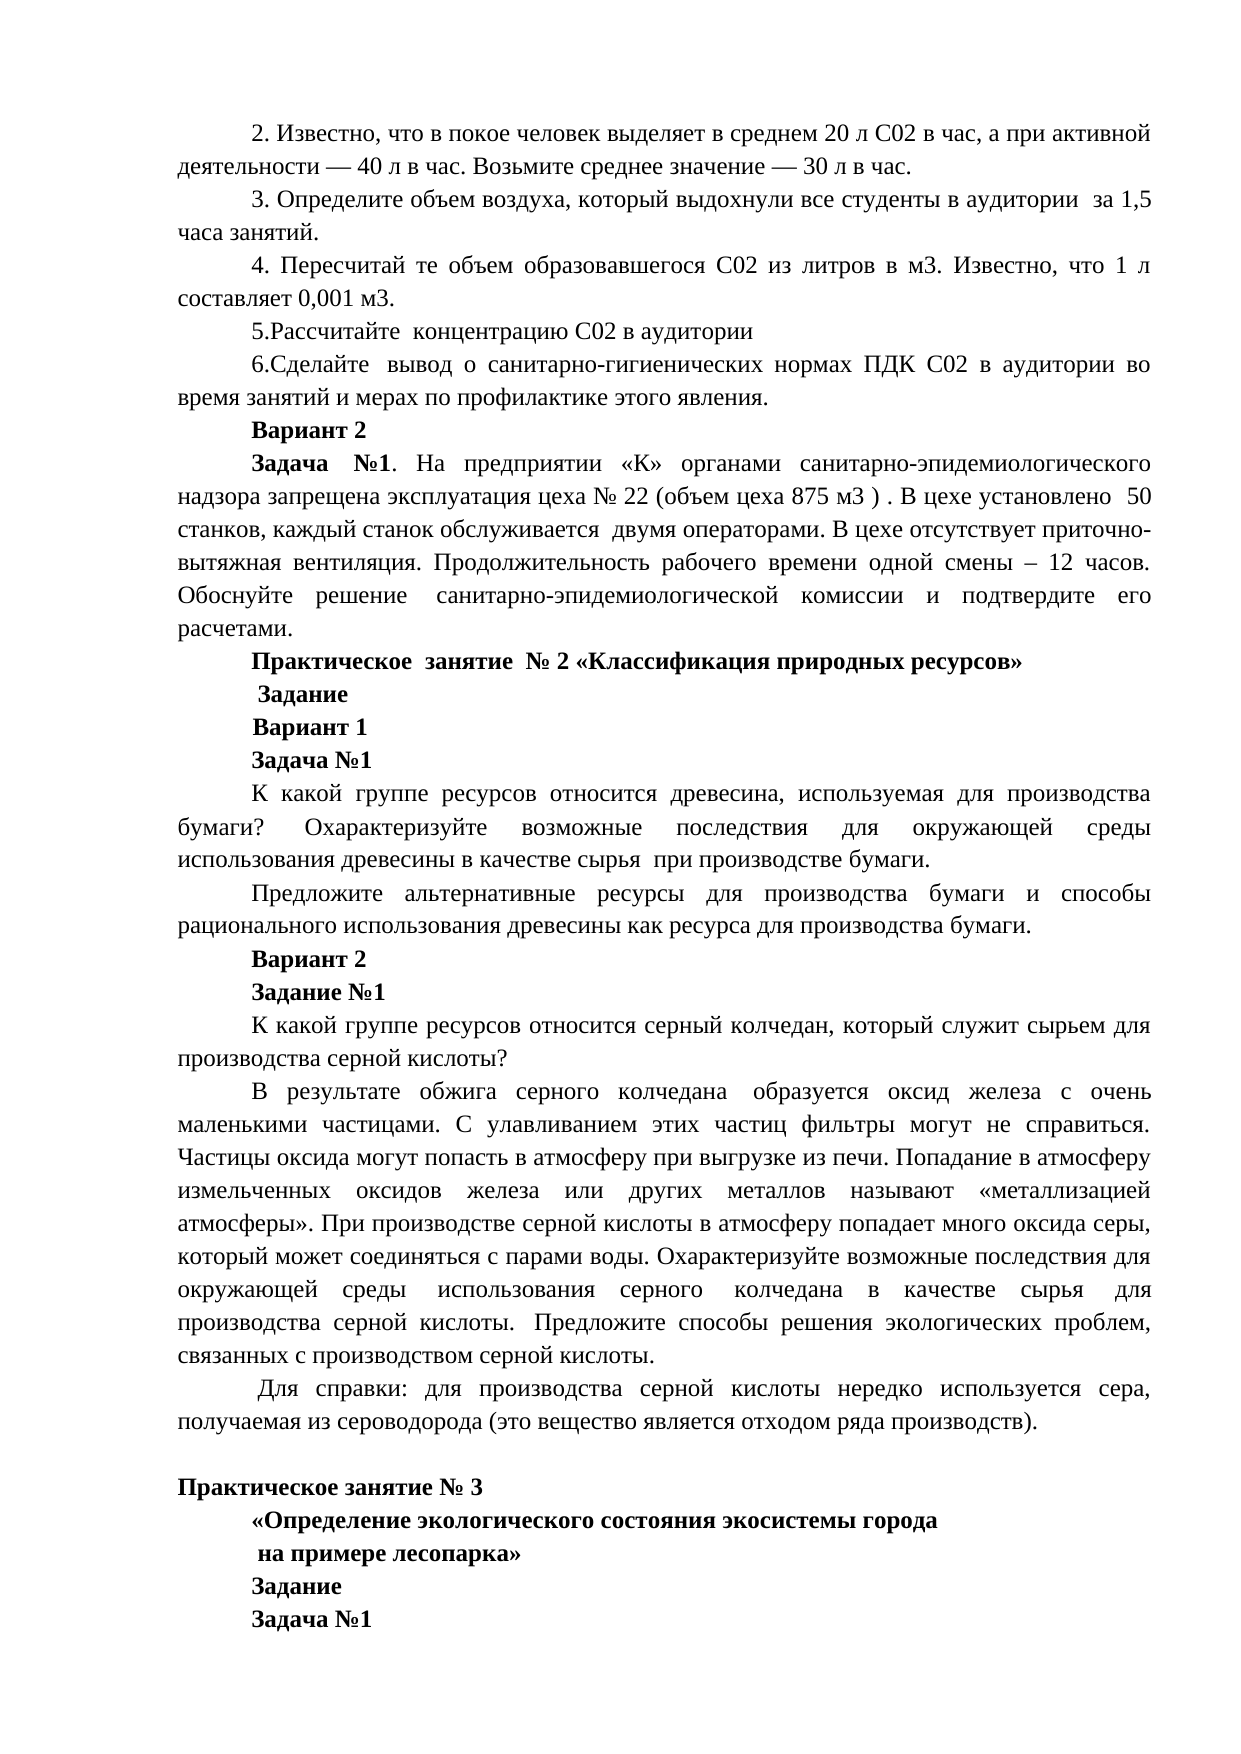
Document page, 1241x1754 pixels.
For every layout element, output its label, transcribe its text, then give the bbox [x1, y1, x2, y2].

text Предложите альтернативные ресурсы для производства бумаги и способы рационального использования древесины как ресурса для производства бумаги. [177, 878, 1152, 939]
text В результате обжига серного колчедана образуется оксид железа с очень маленькими частицами. С улавливанием этих частиц фильтры могут не справиться. Частицы оксида могут попасть в атмосферу при выгрузке из печи. Попадание в атмосферу измельченных оксидов железа или других металлов называют «металлизацией атмосферы». При производстве серной кислоты в атмосферу попадает много оксида серы, который может соединяться с парами воды. Охарактеризуйте возможные последствия для окружающей среды использования серного колчедана в качестве сырья для производства серной кислоты. Предложите способы решения экологических проблем, связанных с производством серной кислоты. [177, 1076, 1152, 1369]
text 4. Пересчитай те объем образовавшегося С02 из литров в м3. Известно, что 1 л составляет 0,001 м3. [177, 250, 1152, 312]
text Задание [177, 1571, 1152, 1600]
text Задача №1 [177, 1604, 1152, 1633]
text 2. Известно, что в покое человек выделяет в среднем 20 л С02 в час, а при активной деятельности — 40 л в час. Возьмите среднее значение — 30 л в час. [177, 118, 1152, 180]
text 5.Рассчитайте концентрацию С02 в аудитории [177, 316, 1152, 345]
text Вариант 2 [177, 944, 1152, 972]
text Для справки: для производства серной кислоты нередко используется сера, получаемая из сероводорода (это вещество является отходом ряда производств). [177, 1373, 1152, 1435]
text Задание №1 [177, 977, 1152, 1005]
text 6.Сделайте вывод о санитарно-гигиенических нормах ПДК С02 в аудитории во время занятий и мерах по профилактике этого явления. [177, 349, 1152, 411]
text Вариант 1 [177, 712, 1152, 741]
text «Определение экологического состояния экосистемы города [177, 1505, 1152, 1534]
text Практическое занятие № 3 [177, 1472, 1152, 1501]
text К какой группе ресурсов относится серный колчедан, который служит сырьем для производства серной кислоты? [177, 1010, 1152, 1071]
text К какой группе ресурсов относится древесина, используемая для производства бумаги? Охарактеризуйте возможные последствия для окружающей среды использования древесины в качестве сырья при производстве бумаги. [177, 778, 1152, 873]
text Задача №1 [177, 746, 1152, 774]
text на примере лесопарка» [177, 1538, 1152, 1567]
text 3. Определите объем воздуха, который выдохнули все студенты в аудитории за 1,5 часа занятий. [177, 184, 1152, 246]
text Задание [177, 679, 1152, 708]
text Вариант 2 [177, 415, 1152, 444]
text Задача №1. На предприятии «К» органами санитарно-эпидемиологического надзора запрещена эксплуатация цеха № 22 (объем цеха 875 м3 ) . В цехе установлено 50 станков, каждый станок обслуживается двумя операторами. В цехе отсутствует приточно-вытяжная вентиляция. Продолжительность рабочего времени одной смены – 12 часов. Обоснуйте решение санитарно-эпидемиологической комиссии и подтвердите его расчетами. [177, 448, 1152, 642]
text Практическое занятие № 2 «Классификация природных ресурсов» [177, 646, 1152, 675]
